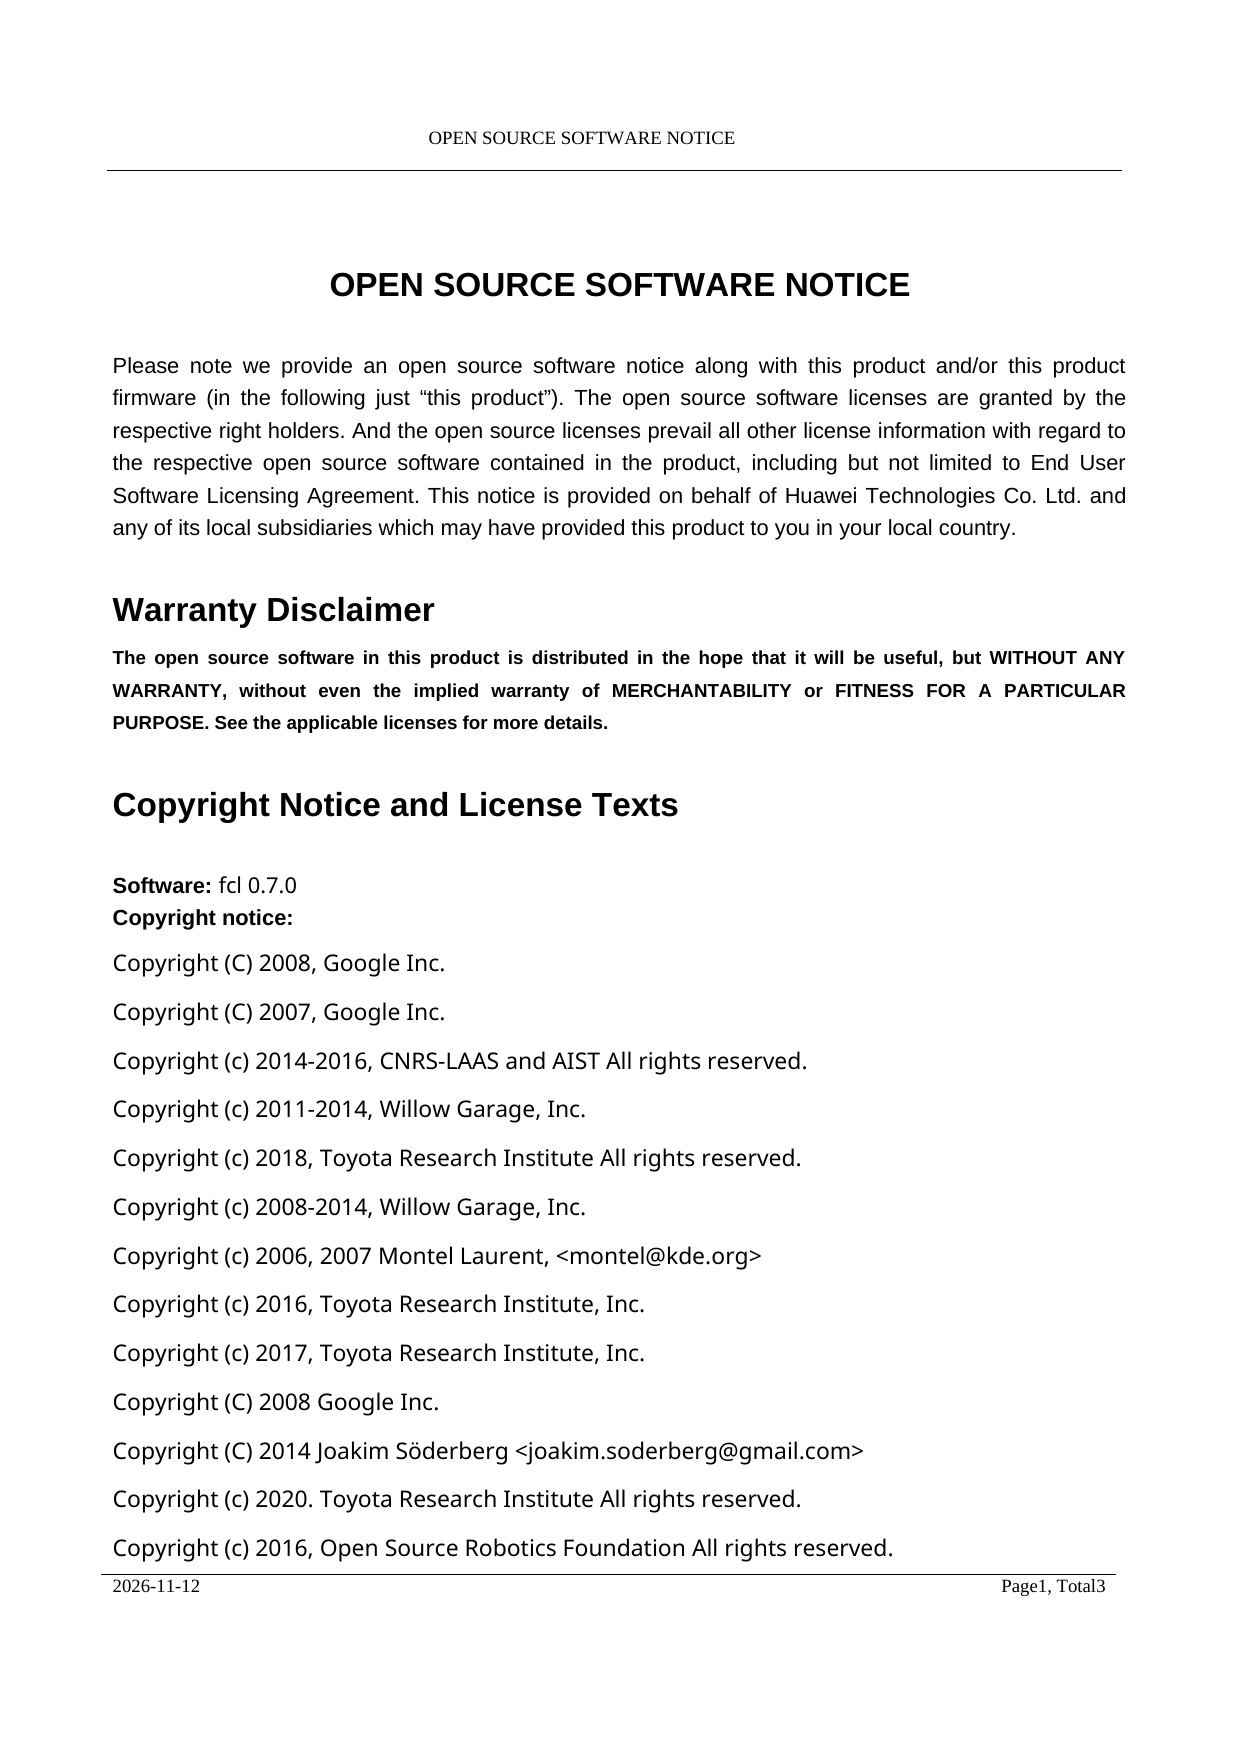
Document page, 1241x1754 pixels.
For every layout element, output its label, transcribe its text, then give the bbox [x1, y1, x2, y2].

text Copyright Notice and License Texts [112, 771, 1128, 836]
text The open source software in this product is distributed in the hope that it will be useful, but WITHOUT ANY WARRANTY, without even the implied warranty of MERCHANTABILITY or FITNESS FOR A PARTICULAR PURPOSE. See the applicable licenses for more details. [112, 641, 1128, 739]
text Copyright notice: [112, 901, 1128, 934]
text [112, 947, 1128, 1564]
text Warranty Disclaimer [112, 576, 1128, 641]
text Please note we provide an open source software notice along with this product and/or this product firmware (in the following just “this product”). The open source software licenses are granted by the respective right holders. And the open source licenses prevail all other license information with regard to the respective open source software contained in the product, including but not limited to End User Software Licensing Agreement. This notice is provided on behalf of Huawei Technologies Co. Ltd. and any of its local subsidiaries which may have provided this product to you in your local country. [112, 349, 1128, 544]
text Software: fcl 0.7.0 [112, 869, 1128, 901]
text OPEN SOURCE SOFTWARE NOTICE [112, 251, 1128, 316]
